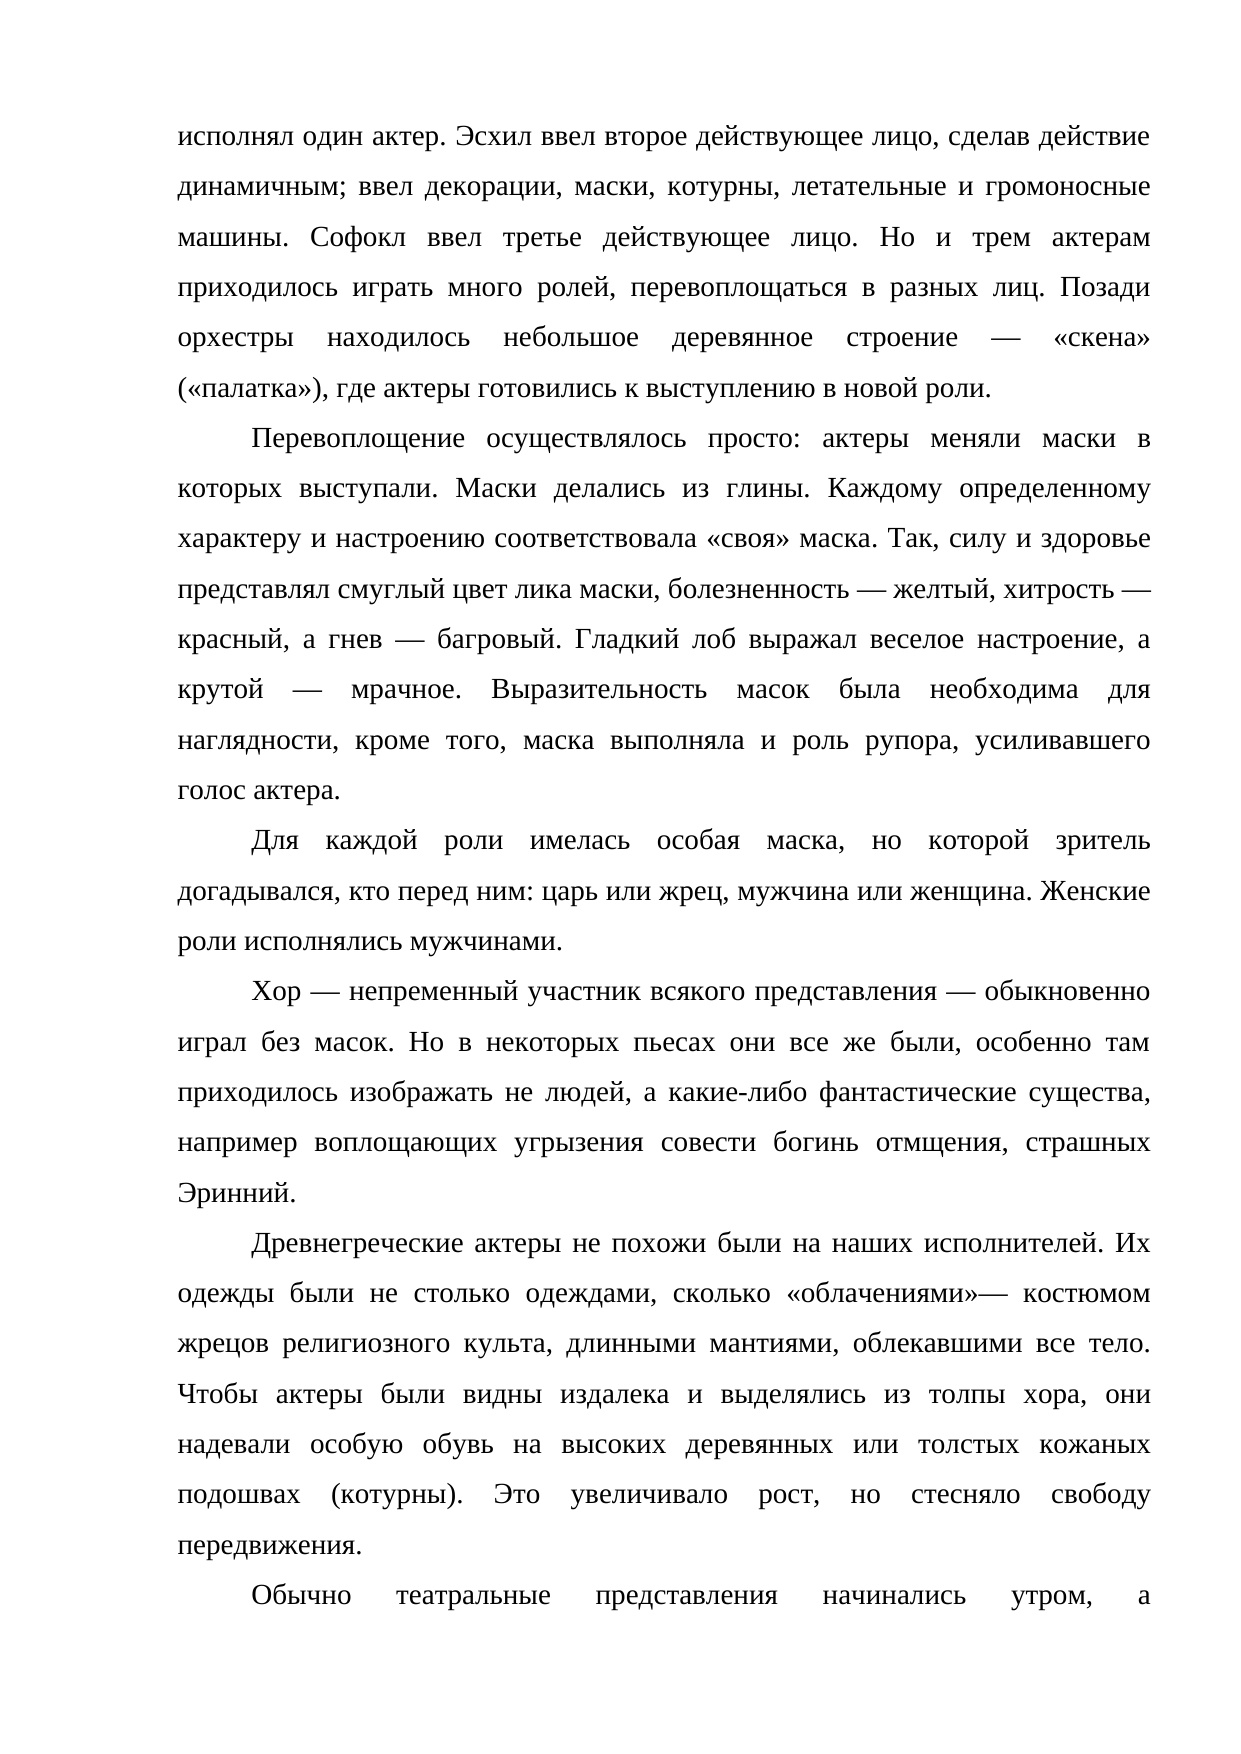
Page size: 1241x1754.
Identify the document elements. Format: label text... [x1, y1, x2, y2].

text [177, 1577, 1152, 1611]
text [177, 118, 1152, 403]
text Древнегреческие актеры не похожи были на наших исполнителей. Их одежды были не столько одеждами, сколько «облачениями»— костюмом жрецов религиозного культа, длинными мантиями, облекавшими все тело. Чтобы актеры были видны издалека и выделялись из толпы хора, они надевали особую обувь на высоких деревянных или толстых кожаных подошвах (котурны). Это увеличивало рост, но стесняло свободу передвижения. [177, 1225, 1152, 1560]
text Перевоплощение осуществлялось просто: актеры меняли маски в которых выступали. Маски делались из глины. Каждому определенному характеру и настроению соответствовала «своя» маска. Так, силу и здоровье представлял смуглый цвет лика маски, болезненность — желтый, хитрость — красный, а гнев — багровый. Гладкий лоб выражал веселое настроение, а крутой — мрачное. Выразительность масок была необходима для наглядности, кроме того, маска выполняла и роль рупора, усиливавшего голос актера. [177, 420, 1152, 806]
text Хор — непременный участник всякого представления — обыкновенно играл без масок. Но в некоторых пьесах они все же были, особенно там приходилось изображать не людей, а какие-либо фантастические существа, например воплощающих угрызения совести богинь отмщения, страшных Эринний. [177, 973, 1152, 1208]
text Для каждой роли имелась особая маска, но которой зритель догадывался, кто перед ним: царь или жрец, мужчина или женщина. Женские роли исполнялись мужчинами. [177, 822, 1152, 957]
